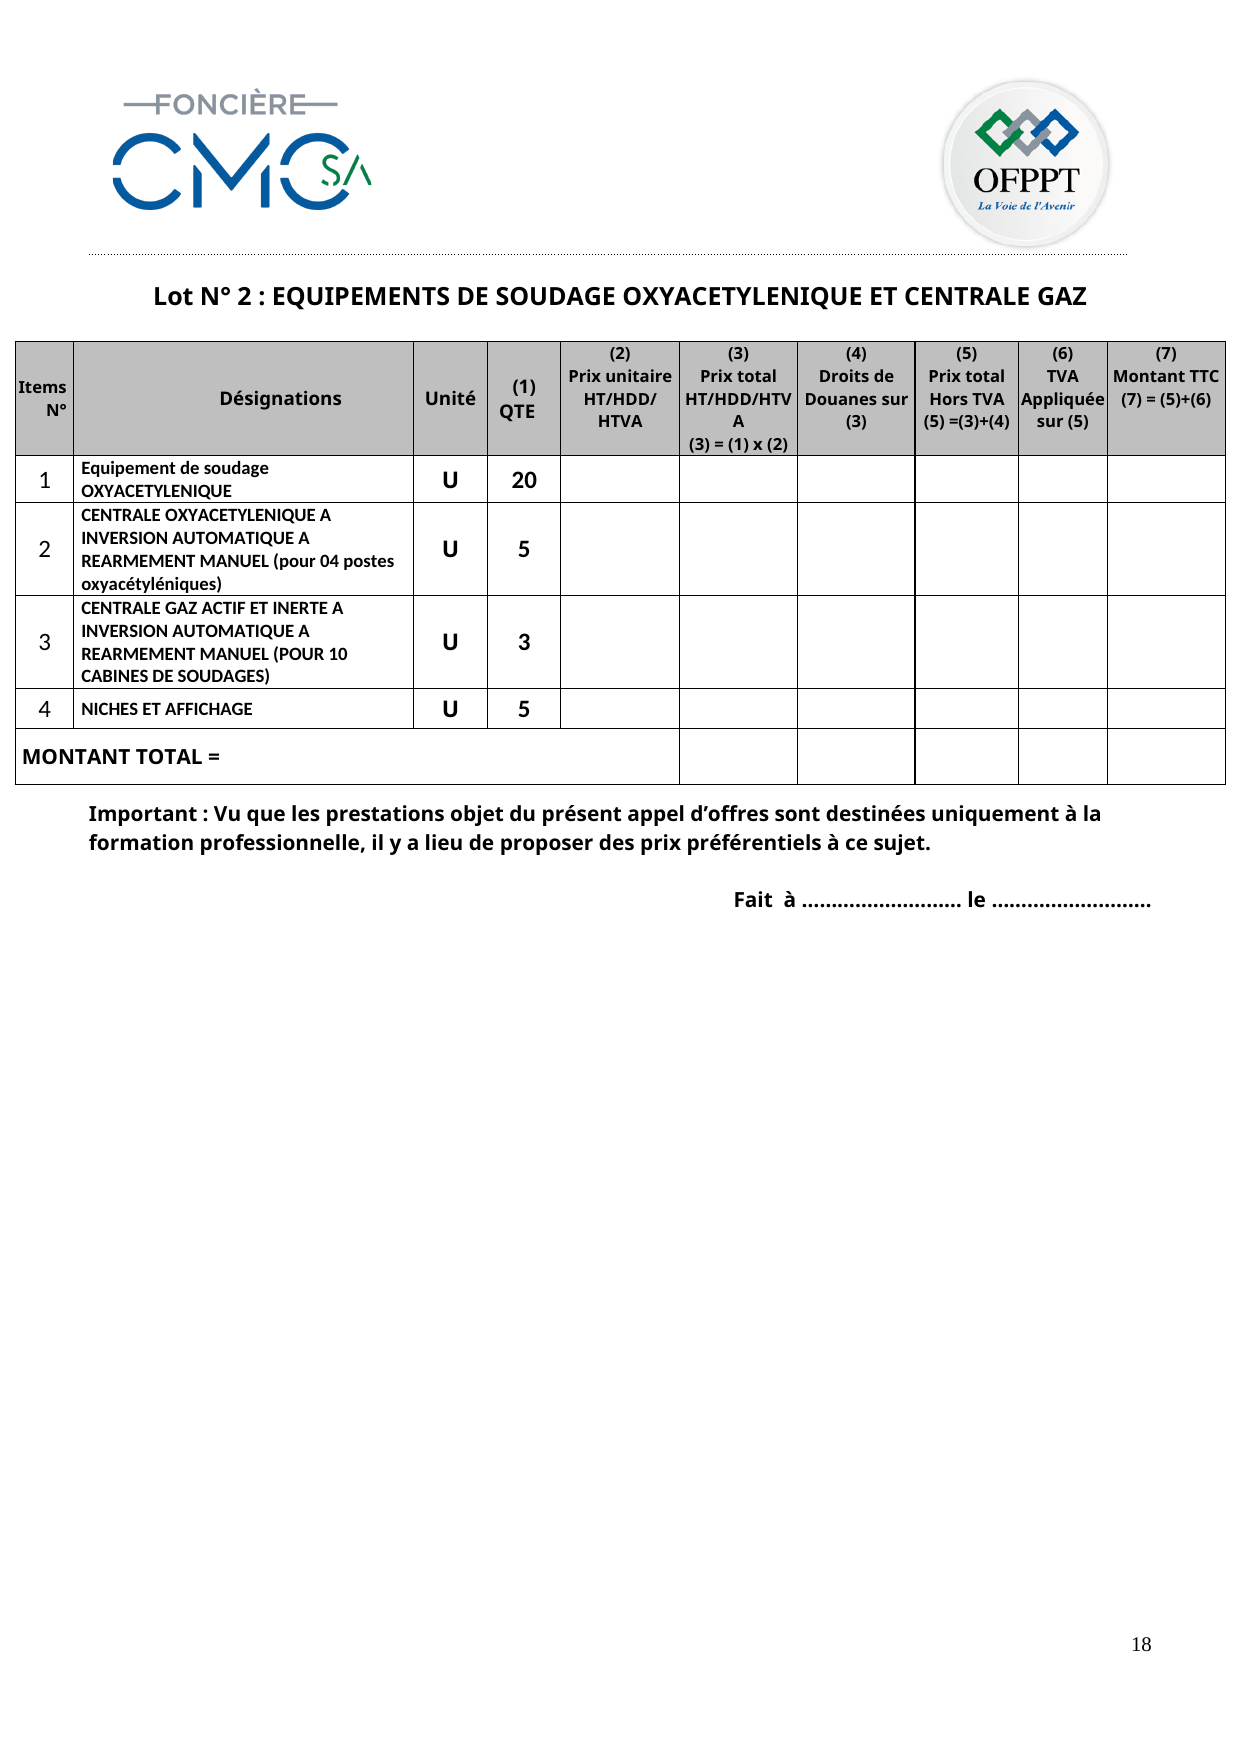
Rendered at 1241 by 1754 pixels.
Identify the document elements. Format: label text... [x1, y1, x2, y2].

table_cell [680, 729, 797, 784]
table_cell [798, 729, 914, 784]
table_cell [916, 456, 1018, 502]
table_header Items N° [16, 342, 73, 455]
table_cell U [414, 596, 487, 687]
table_cell [798, 689, 914, 728]
table_cell [798, 596, 914, 687]
picture [112, 88, 372, 210]
table_cell [561, 456, 679, 502]
table_cell CENTRALE GAZ ACTIF ET INERTE A INVERSION AUTOMATIQUE A REARMEMENT MANUEL (POUR 10 CABINES DE SOUDAGES) [74, 596, 413, 687]
table_cell [916, 596, 1018, 687]
table_cell NICHES ET AFFICHAGE [74, 689, 413, 728]
table_header Désignations [74, 342, 413, 455]
table_header (2) Prix unitaire HT/HDD/HTVA [561, 342, 679, 455]
table_cell [1108, 729, 1225, 784]
table_cell [916, 503, 1018, 595]
table_cell [1019, 503, 1107, 595]
text Important : Vu que les prestations objet du présent appel d’offres sont destinées uniquement à la formation professionnelle, il y a lieu de proposer des prix préférentiels à ce sujet. [89, 799, 1152, 856]
table_cell [1019, 456, 1107, 502]
table_header (5) Prix total Hors TVA (5) =(3)+(4) [916, 342, 1018, 455]
table_cell [680, 503, 797, 595]
table_cell CENTRALE OXYACETYLENIQUE A INVERSION AUTOMATIQUE A REARMEMENT MANUEL (pour 04 postes oxyacétyléniques) [74, 503, 413, 595]
table_cell U [414, 689, 487, 728]
table_header (1) QTE [488, 342, 560, 455]
table_cell [680, 596, 797, 687]
table_header Unité [414, 342, 487, 455]
table_cell 1 [16, 456, 73, 502]
table_cell [1108, 689, 1225, 728]
table_cell [1019, 729, 1107, 784]
table_cell MONTANT TOTAL = [16, 729, 679, 784]
table_header (4) Droits de Douanes sur (3) [798, 342, 914, 455]
table_cell [1108, 503, 1225, 595]
table_cell [1108, 596, 1225, 687]
table_cell 5 [488, 503, 560, 595]
table_cell [561, 503, 679, 595]
table_cell Equipement de soudage OXYACETYLENIQUE [74, 456, 413, 502]
table_header (6) TVA Appliquée sur (5) [1019, 342, 1107, 455]
table_cell [561, 689, 679, 728]
table_cell [680, 689, 797, 728]
table_cell 3 [16, 596, 73, 687]
text Fait à ……………………… le ……………………… [89, 885, 1152, 913]
table_cell [1108, 456, 1225, 502]
table_cell [798, 503, 914, 595]
table_cell 5 [488, 689, 560, 728]
table_cell 2 [16, 503, 73, 595]
table_header (3) Prix total HT/HDD/HTVA (3) = (1) x (2) [680, 342, 797, 455]
table_cell [916, 689, 1018, 728]
table_cell [680, 456, 797, 502]
table_cell [1019, 689, 1107, 728]
table_cell U [414, 503, 487, 595]
picture [935, 73, 1116, 254]
table_cell 3 [488, 596, 560, 687]
table_cell U [414, 456, 487, 502]
table_cell 20 [488, 456, 560, 502]
text Lot N° 2 : EQUIPEMENTS DE SOUDAGE OXYACETYLENIQUE ET CENTRALE GAZ [89, 279, 1152, 313]
table_cell 4 [16, 689, 73, 728]
table_cell [798, 456, 914, 502]
table_cell [916, 729, 1018, 784]
table_header (7) Montant TTC (7) = (5)+(6) [1108, 342, 1225, 455]
table_cell [1019, 596, 1107, 687]
table_cell [561, 596, 679, 687]
